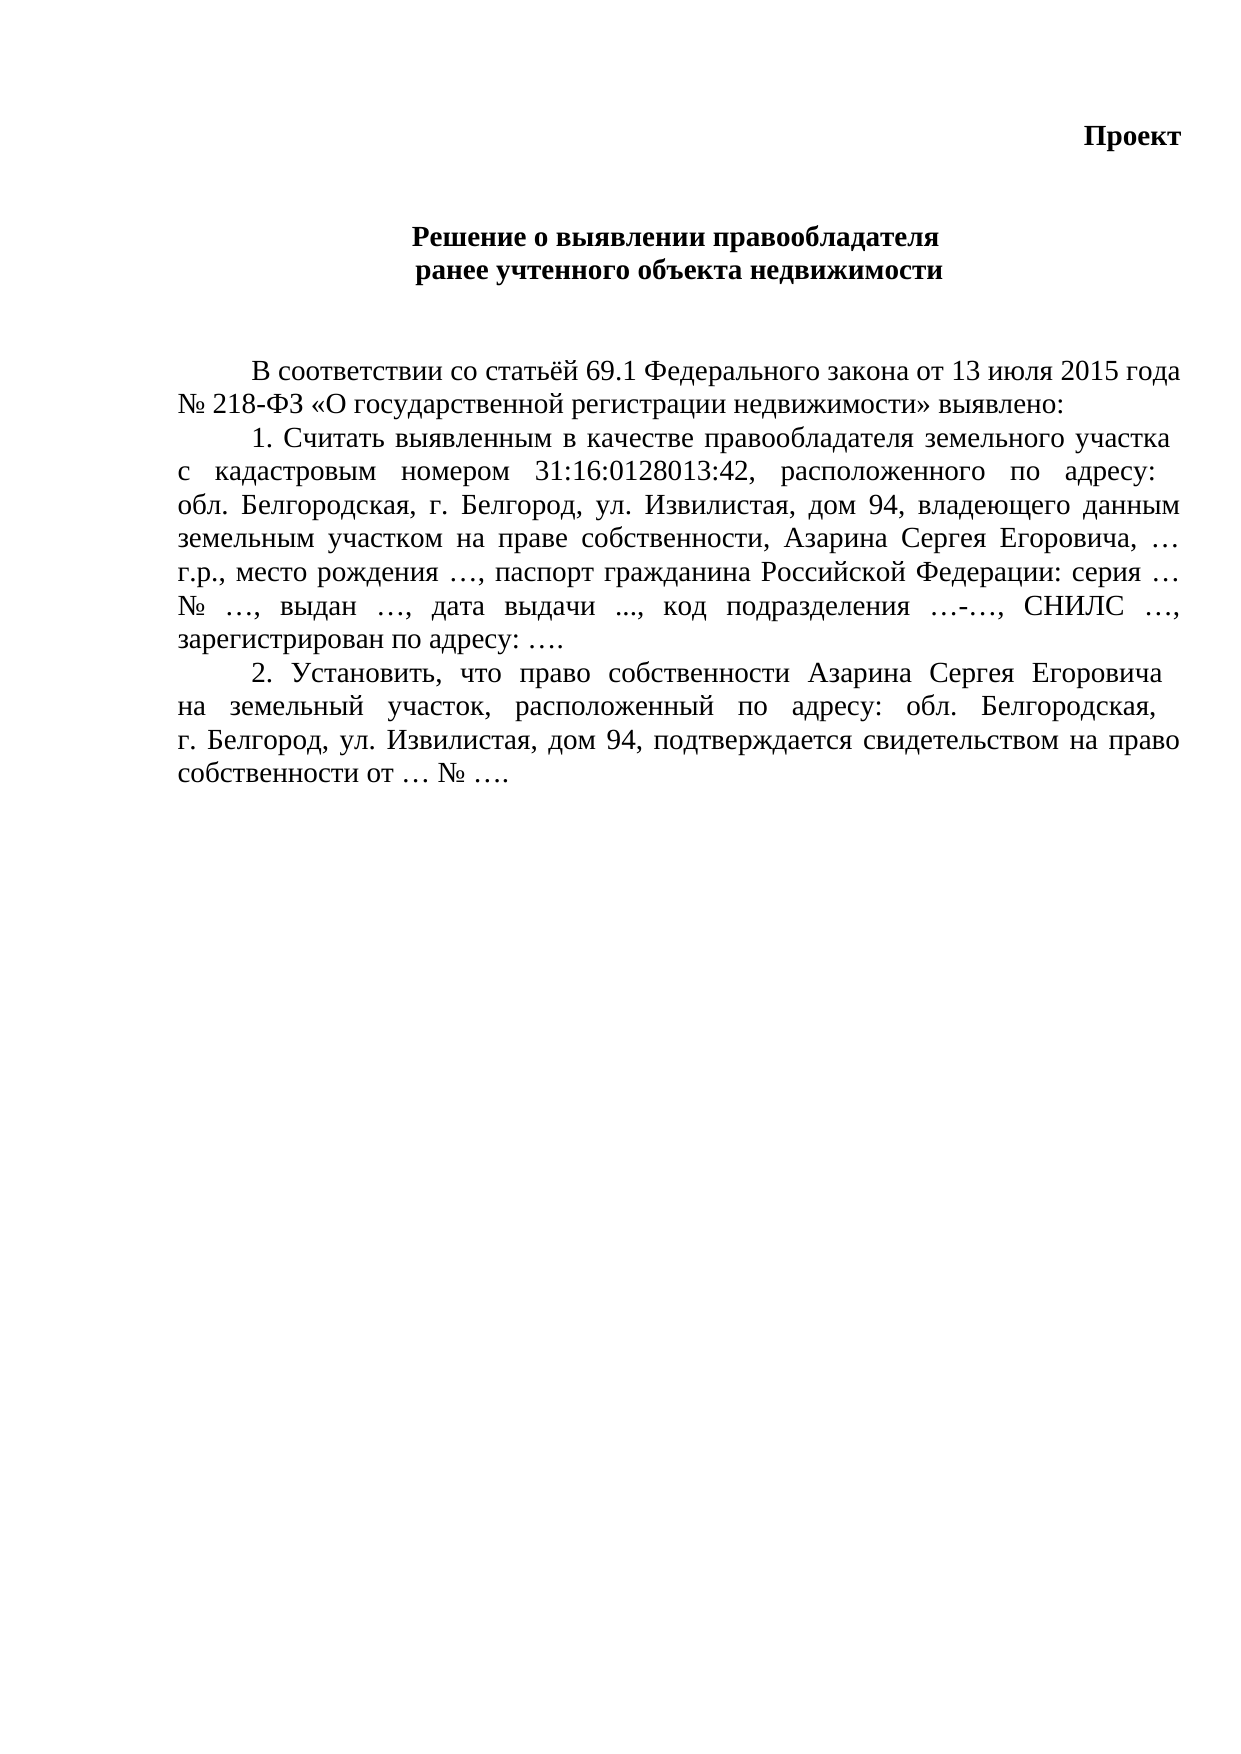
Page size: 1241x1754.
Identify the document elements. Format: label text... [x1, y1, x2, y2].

text 1. Считать выявленным в качестве правообладателя земельного участка с кадастровым номером 31:16:0128013:42, расположенного по адресу: обл. Белгородская, г. Белгород, ул. Извилистая, дом 94, владеющего данным земельным участком на праве собственности, Азарина Сергея Егоровича, … г.р., место рождения …, паспорт гражданина Российской Федерации: серия … № …, выдан …, дата выдачи ..., код подразделения …-…, СНИЛС …, зарегистрирован по адресу: …. [177, 420, 1181, 655]
text Проект [177, 118, 1181, 152]
text Решение о выявлении правообладателя ранее учтенного объекта недвижимости [177, 219, 1181, 286]
text В соответствии со статьёй 69.1 Федерального закона от 13 июля 2015 года № 218-ФЗ «О государственной регистрации недвижимости» выявлено: [177, 353, 1181, 420]
text 2. Установить, что право собственности Азарина Сергея Егоровича на земельный участок, расположенный по адресу: обл. Белгородская, г. Белгород, ул. Извилистая, дом 94, подтверждается свидетельством на право собственности от … № …. [177, 655, 1181, 789]
